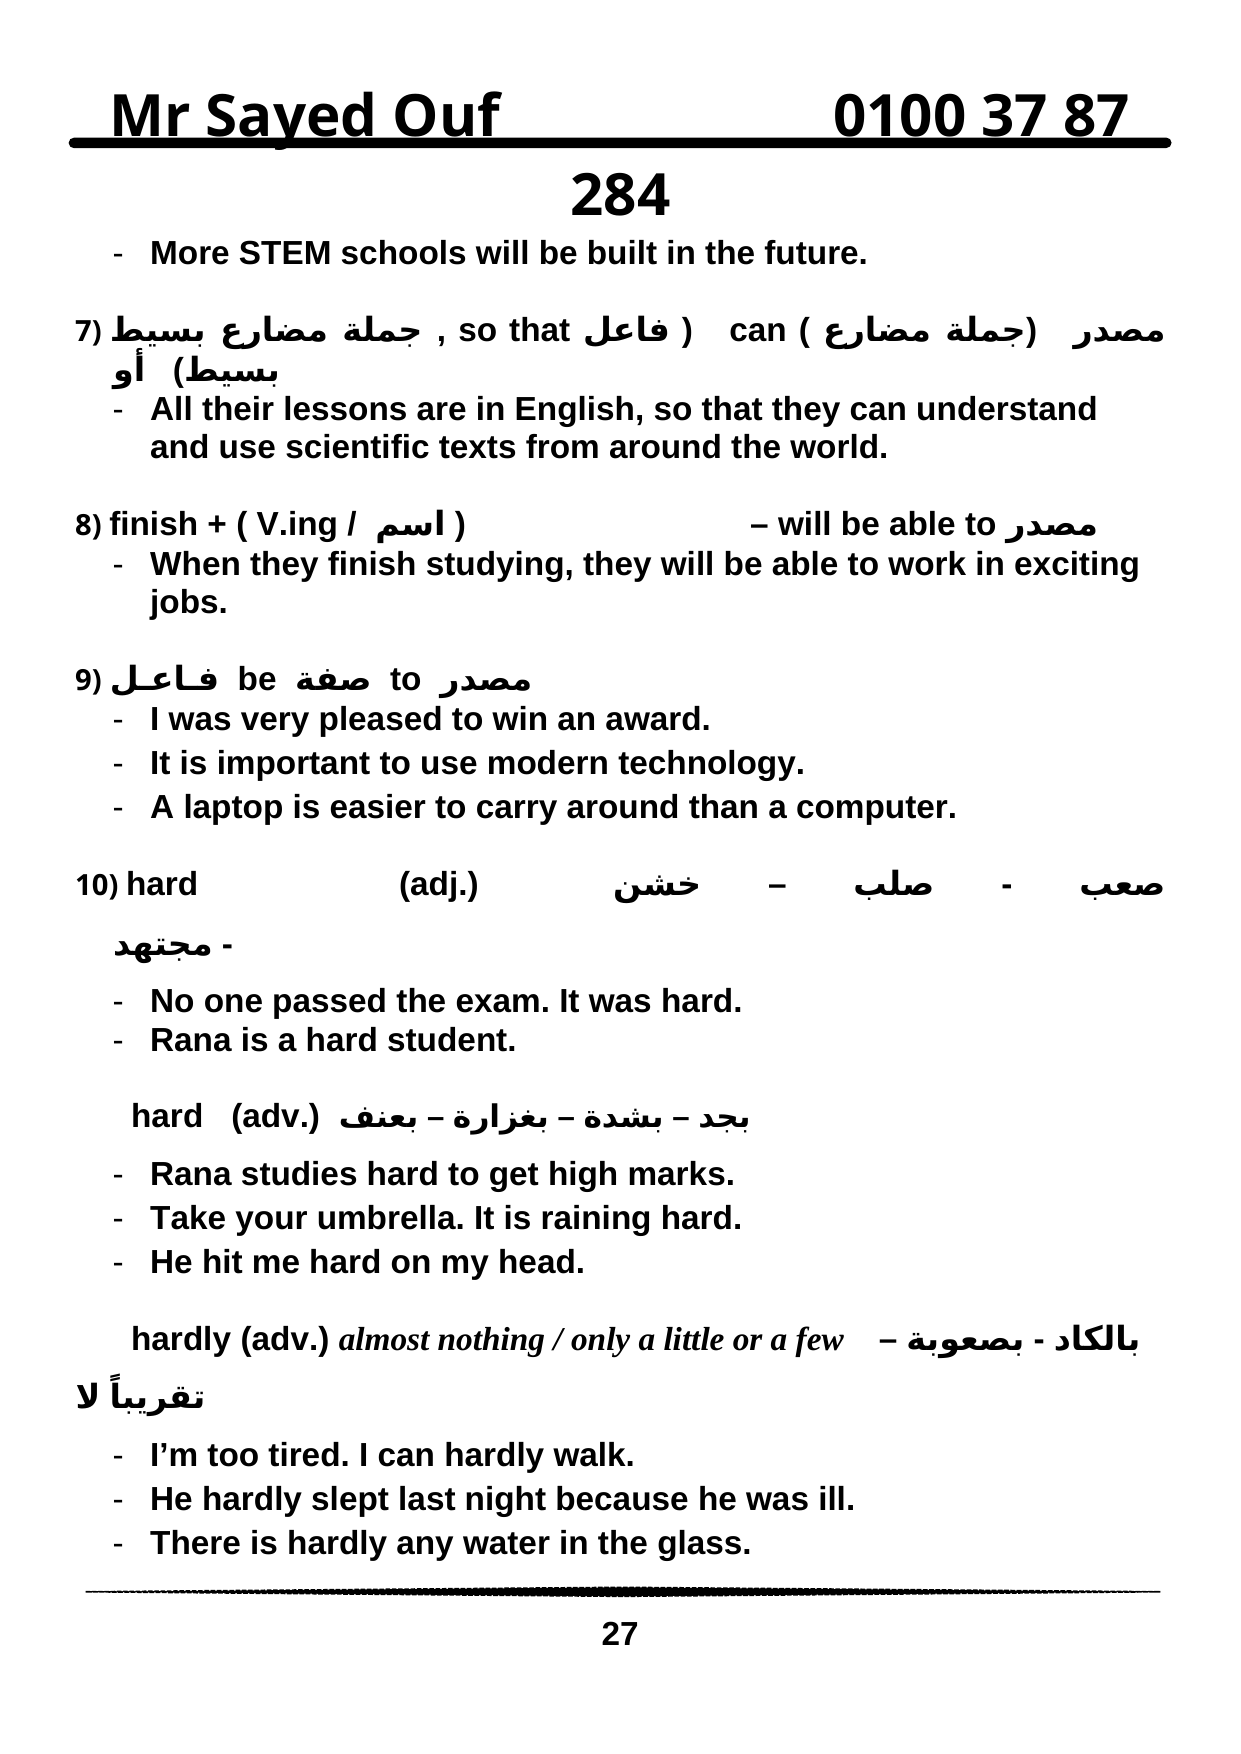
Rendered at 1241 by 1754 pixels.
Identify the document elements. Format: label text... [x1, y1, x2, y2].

list There is hardly any water in the glass. [112, 1523, 1165, 1561]
list فـاعـل be صفة to مصدر [75, 659, 1165, 699]
list He hit me hard on my head. [112, 1242, 1165, 1281]
list A laptop is easier to carry around than a computer. [112, 788, 1165, 826]
list He hardly slept last night because he was ill. [112, 1479, 1165, 1517]
list All their lessons are in English, so that they can understand and use scientific texts from around the world. [112, 389, 1165, 466]
list It is important to use modern technology. [112, 743, 1165, 782]
list Take your umbrella. It is raining hard. [112, 1198, 1165, 1237]
list No one passed the exam. It was hard. [112, 981, 1165, 1019]
list Rana studies hard to get high marks. [112, 1154, 1165, 1192]
text hard (adv.) بجد – بشدة – بغزارة – بعنف [75, 1096, 1165, 1135]
list finish + ( V.ing / اسم ) – will be able to مصدر [75, 504, 1165, 544]
list Rana is a hard student. [112, 1019, 1165, 1058]
list جملة مضارع بسيط , so that فاعل ) can ( مصدر (جملة مضارع بسيط) أو [75, 310, 1165, 389]
list When they finish studying, they will be able to work in exciting jobs. [112, 544, 1165, 621]
list More STEM schools will be built in the future. [112, 233, 1165, 271]
list I was very pleased to win an award. [112, 699, 1165, 738]
list I’m too tired. I can hardly walk. [112, 1434, 1165, 1473]
text hardly (adv.) almost nothing / only a little or a few بالكاد - بصعوبة – تقريباً لا [75, 1319, 1165, 1415]
list hard (adj.) صعب - صلب – خشن - مجتهد [75, 864, 1165, 962]
